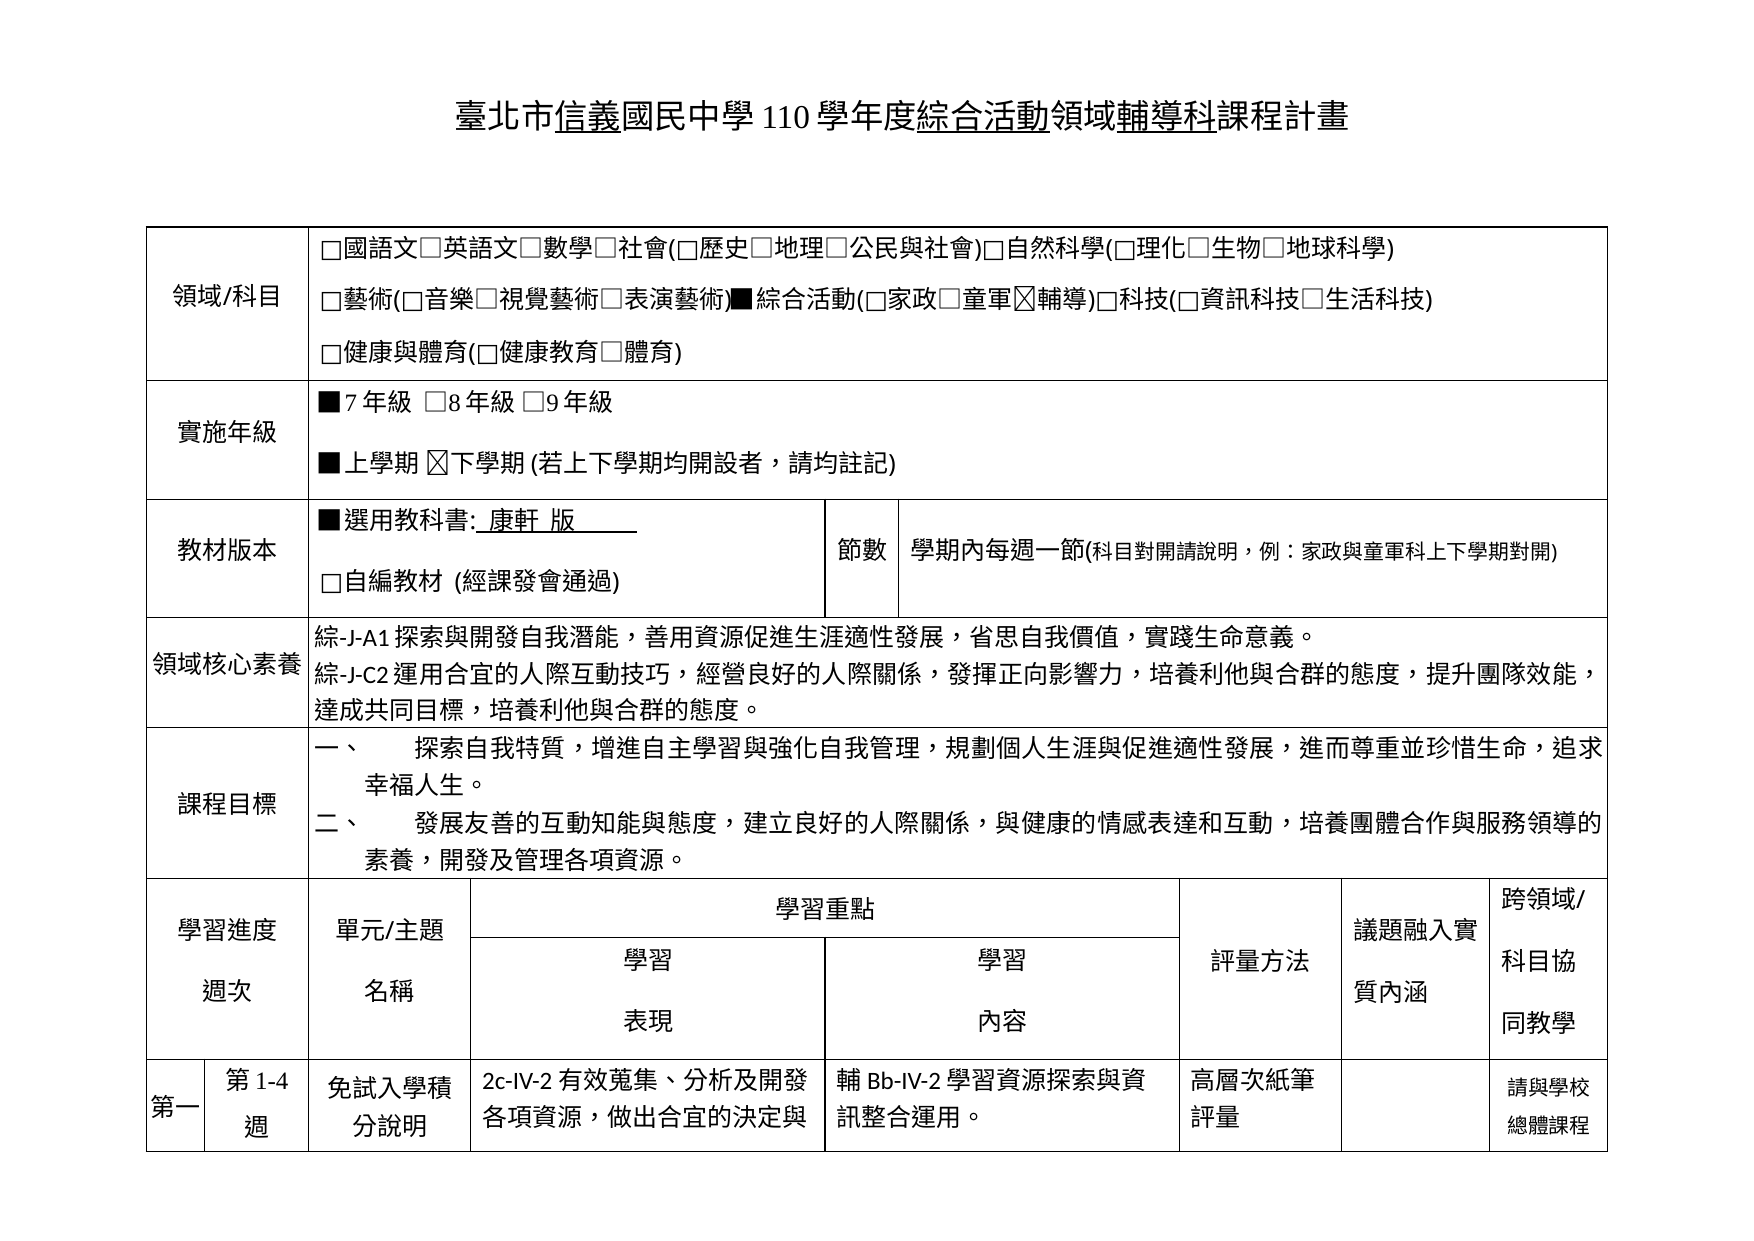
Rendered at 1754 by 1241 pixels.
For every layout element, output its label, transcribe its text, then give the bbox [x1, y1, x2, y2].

table_cell 節數 [826, 500, 898, 617]
table_cell 學習重點 [471, 879, 1179, 937]
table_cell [1490, 1060, 1607, 1151]
table_cell 免試入學積分說明 [309, 1060, 470, 1151]
table_cell 課程目標 [147, 728, 308, 878]
table_header □國語文□英語文□數學□社會(□歷史□地理□公民與社會)□自然科學(□理化□生物□地球科學) □藝術(□音樂□視覺藝術□表演藝術)綜合活動(□家政□童軍輔導)□科技(□資訊科技□生活科技) □健康與體育(□健康教育□體育) [309, 228, 1607, 380]
table_cell 學期內每週一節(科目對開請說明，例：家政與童軍科上下學期對開) [899, 500, 1607, 617]
table_cell 第1-4週 [205, 1060, 308, 1151]
table_cell 學習 表現 [471, 938, 824, 1058]
table_cell 單元/主題 名稱 [309, 879, 470, 1058]
table_cell 選用教科書: 康軒 版 □自編教材 (經課發會通過) [309, 500, 824, 617]
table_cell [471, 1060, 824, 1151]
table_cell 評量方法 [1180, 879, 1341, 1058]
table_header 領域/科目 [147, 228, 308, 380]
table_cell 議題融入實質內涵 [1342, 879, 1489, 1058]
table_cell 綜-J-A1探索與開發自我潛能，善用資源促進生涯適性發展，省思自我價值，實踐生命意義。 綜-J-C2運用合宜的人際互動技巧，經營良好的人際關係，發揮正向影響力，培養利他與合群的態度，提升團隊效能，達成共同目標，培養利他與合群的態度。 [309, 618, 1607, 727]
table_cell 教材版本 [147, 500, 308, 617]
table_cell 高層次紙筆評量 [1180, 1060, 1341, 1151]
table_cell [1342, 1060, 1489, 1151]
list 臺北市信義國民中學110學年度綜合活動領域輔導科課程計畫 [109, 76, 1695, 151]
table_cell 學習 內容 [826, 938, 1179, 1058]
table_cell 實施年級 [147, 381, 308, 498]
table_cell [826, 1060, 1179, 1151]
table_cell 探索自我特質，增進自主學習與強化自我管理，規劃個人生涯與促進適性發展，進而尊重並珍惜生命，追求幸福人生。 發展友善的互動知能與態度，建立良好的人際關係，與健康的情感表達和互動，培養團體合作與服務領導的素養，開發及管理各項資源。 [309, 728, 1607, 878]
table_cell 學習進度 週次 [147, 879, 308, 1058]
table_cell 領域核心素養 [147, 618, 308, 727]
table_cell 7年級 □8年級 □9年級 上學期 下學期 (若上下學期均開設者，請均註記) [309, 381, 1607, 498]
table_cell 跨領域/科目協同教學 [1490, 879, 1607, 1058]
table_cell 第一學期 [147, 1060, 204, 1151]
